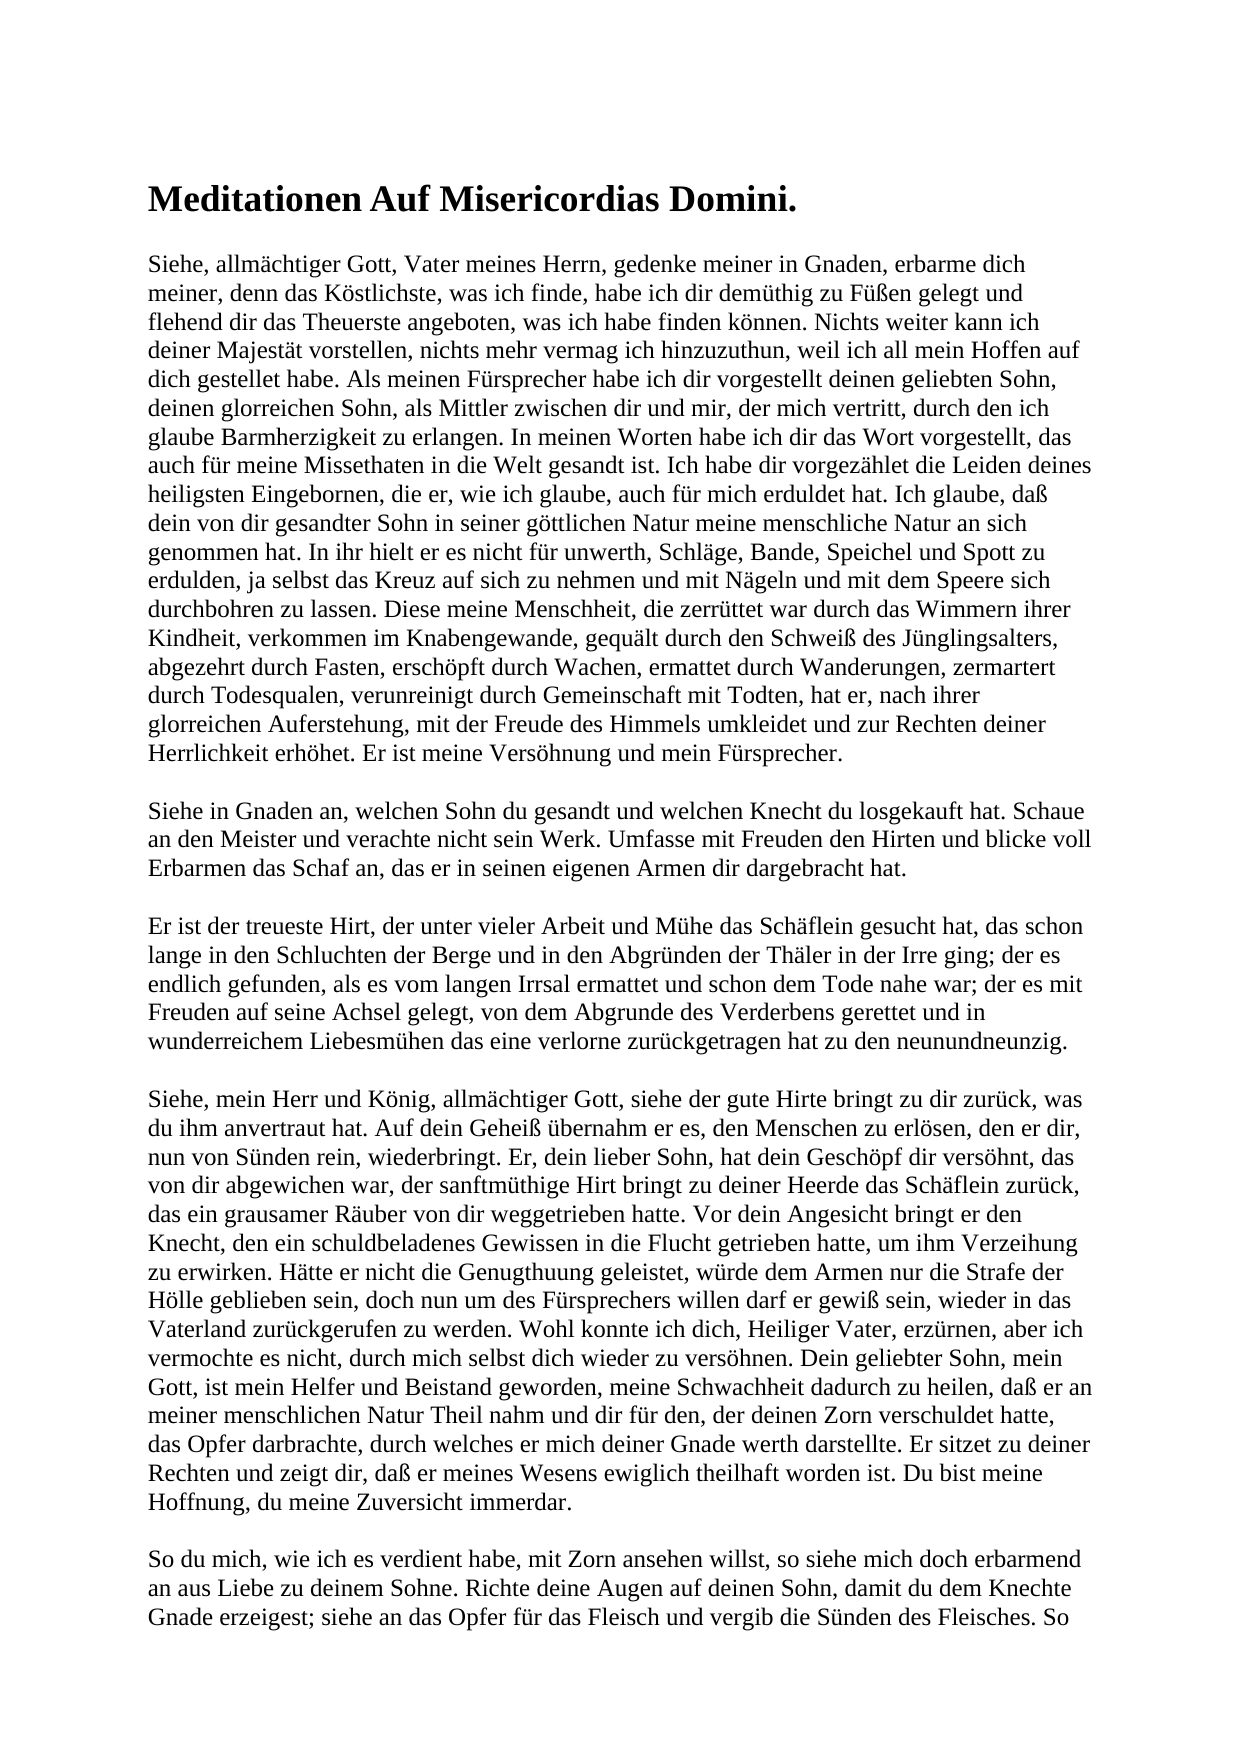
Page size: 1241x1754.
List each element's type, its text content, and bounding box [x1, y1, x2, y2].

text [148, 1544, 1093, 1631]
text Er ist der treueste Hirt, der unter vieler Arbeit und Mühe das Schäflein gesucht hat, das schon lange in den Schluchten der Berge und in den Abgründen der Thäler in der Irre ging; der es endlich gefunden, als es vom langen Irrsal ermattet und schon dem Tode nahe war; der es mit Freuden auf seine Achsel gelegt, von dem Abgrunde des Verderbens gerettet und in wunderreichem Liebesmühen das eine verlorne zurückgetragen hat zu den neunundneunzig. [148, 911, 1093, 1055]
text Siehe in Gnaden an, welchen Sohn du gesandt und welchen Knecht du losgekauft hat. Schaue an den Meister und verachte nicht sein Werk. Umfasse mit Freuden den Hirten und blicke voll Erbarmen das Schaf an, das er in seinen eigenen Armen dir dargebracht hat. [148, 796, 1093, 882]
text Siehe, allmächtiger Gott, Vater meines Herrn, gedenke meiner in Gnaden, erbarme dich meiner, denn das Köstlichste, was ich finde, habe ich dir demüthig zu Füßen gelegt und flehend dir das Theuerste angeboten, was ich habe finden können. Nichts weiter kann ich deiner Majestät vorstellen, nichts mehr vermag ich hinzuzuthun, weil ich all mein Hoffen auf dich gestellet habe. Als meinen Fürsprecher habe ich dir vorgestellt deinen geliebten Sohn, deinen glorreichen Sohn, als Mittler zwischen dir und mir, der mich vertritt, durch den ich glaube Barmherzigkeit zu erlangen. In meinen Worten habe ich dir das Wort vorgestellt, das auch für meine Missethaten in die Welt gesandt ist. Ich habe dir vorgezählet die Leiden deines heiligsten Eingebornen, die er, wie ich glaube, auch für mich erduldet hat. Ich glaube, daß dein von dir gesandter Sohn in seiner göttlichen Natur meine menschliche Natur an sich genommen hat. In ihr hielt er es nicht für unwerth, Schläge, Bande, Speichel und Spott zu erdulden, ja selbst das Kreuz auf sich zu nehmen und mit Nägeln und mit dem Speere sich durchbohren zu lassen. Diese meine Menschheit, die zerrüttet war durch das Wimmern ihrer Kindheit, verkommen im Knabengewande, gequält durch den Schweiß des Jünglingsalters, abgezehrt durch Fasten, erschöpft durch Wachen, ermattet durch Wanderungen, zermartert durch Todesqualen, verunreinigt durch Gemeinschaft mit Todten, hat er, nach ihrer glorreichen Auferstehung, mit der Freude des Himmels umkleidet und zur Rechten deiner Herrlichkeit erhöhet. Er ist meine Versöhnung und mein Fürsprecher. [148, 249, 1093, 767]
text Siehe, mein Herr und König, allmächtiger Gott, siehe der gute Hirte bringt zu dir zurück, was du ihm anvertraut hat. Auf dein Geheiß übernahm er es, den Menschen zu erlösen, den er dir, nun von Sünden rein, wiederbringt. Er, dein lieber Sohn, hat dein Geschöpf dir versöhnt, das von dir abgewichen war, der sanftmüthige Hirt bringt zu deiner Heerde das Schäflein zurück, das ein grausamer Räuber von dir weggetrieben hatte. Vor dein Angesicht bringt er den Knecht, den ein schuldbeladenes Gewissen in die Flucht getrieben hatte, um ihm Verzeihung zu erwirken. Hätte er nicht die Genugthuung geleistet, würde dem Armen nur die Strafe der Hölle geblieben sein, doch nun um des Fürsprechers willen darf er gewiß sein, wieder in das Vaterland zurückgerufen zu werden. Wohl konnte ich dich, Heiliger Vater, erzürnen, aber ich vermochte es nicht, durch mich selbst dich wieder zu versöhnen. Dein geliebter Sohn, mein Gott, ist mein Helfer und Beistand geworden, meine Schwachheit dadurch zu heilen, daß er an meiner menschlichen Natur Theil nahm und dir für den, der deinen Zorn verschuldet hatte, das Opfer darbrachte, durch welches er mich deiner Gnade werth darstellte. Er sitzet zu deiner Rechten und zeigt dir, daß er meines Wesens ewiglich theilhaft worden ist. Du bist meine Hoffnung, du meine Zuversicht immerdar. [148, 1084, 1093, 1515]
subtitle Meditationen Auf Misericordias Domini. [148, 177, 1093, 220]
